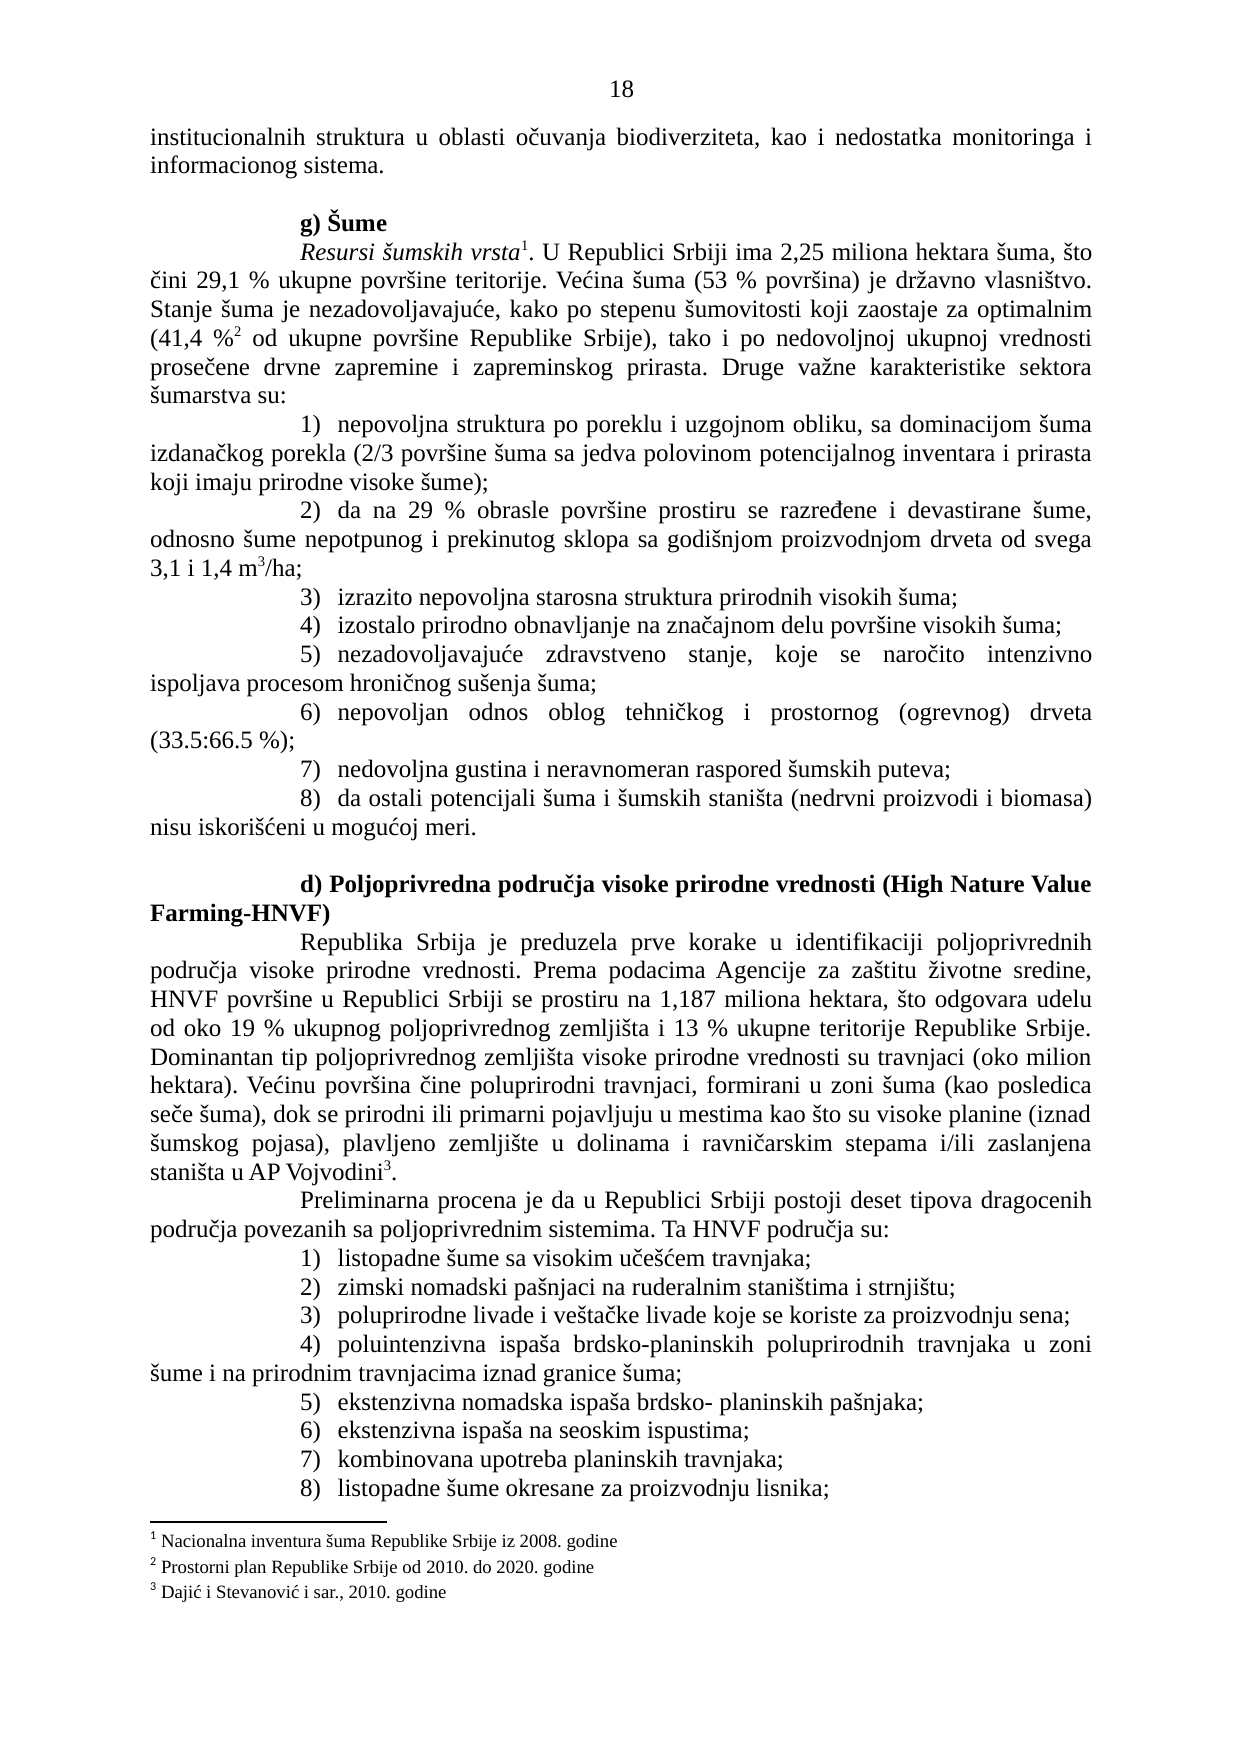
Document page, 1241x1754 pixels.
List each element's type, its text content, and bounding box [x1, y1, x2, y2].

list nezadovoljavajuće zdravstveno stanje, koje se naročito intenzivno ispoljava procesom hroničnog sušenja šuma; [150, 639, 1093, 697]
list izostalo prirodno obnavljanje na značajnom delu površine visokih šuma; [150, 611, 1093, 639]
list ekstenzivna ispaša na seoskim ispustima; [150, 1416, 1093, 1444]
list nepovoljna struktura po poreklu i uzgojnom obliku, sa dominacijom šuma izdanačkog porekla (2/3 površine šuma sa jedva polovinom potencijalnog inventara i prirasta koji imaju prirodne visoke šume); [150, 409, 1093, 496]
list kombinovana upotreba planinskih travnjaka; [150, 1444, 1093, 1473]
list poluprirodne livade i veštačke livade koje se koriste za proizvodnju sena; [150, 1301, 1093, 1329]
text Resursi šumskih vrsta. U Republici Srbiji ima 2,25 miliona hektara šuma, što čini 29,1 % ukupne površine teritorije. Većina šuma (53 % površina) je državno vlasništvo. Stanje šuma je nezadovoljavajuće, kako po stepenu šumovitosti koji zaostaje za optimalnim (41,4 % od ukupne površine Republike Srbije), tako i po nedovoljnoj ukupnoj vrednosti prosečene drvne zapremine i zapreminskog prirasta. Druge važne karakteristike sektora šumarstva su: [150, 237, 1093, 409]
text Preliminarna procena je da u Republici Srbiji postoji deset tipova dragocenih područja povezanih sa poljoprivrednim sistemima. Ta HNVF područja su: [150, 1186, 1093, 1243]
list da ostali potencijali šuma i šumskih staništa (nedrvni proizvodi i biomasa) nisu iskorišćeni u mogućoj meri. [150, 783, 1093, 841]
list ekstenzivna nomadska ispaša brdsko- planinskih pašnjaka; [150, 1387, 1093, 1416]
list da na 29 % obrasle površine prostiru se razređene i devastirane šume, odnosno šume nepotpunog i prekinutog sklopa sa godišnjom proizvodnjom drveta od svega 3,1 i 1,4 m3/ha; [150, 496, 1093, 582]
text g) Šume [150, 208, 1093, 237]
list zimski nomadski pašnjaci na ruderalnim staništima i strnjištu; [150, 1272, 1093, 1301]
text Republika Srbija je preduzela prve korake u identifikaciji poljoprivrednih područja visoke prirodne vrednosti. Prema podacima Agencije za zaštitu životne sredine, HNVF površine u Republici Srbiji se prostiru na 1,187 miliona hektara, što odgovara udelu od oko 19 % ukupnog poljoprivrednog zemljišta i 13 % ukupne teritorije Republike Srbije. Dominantan tip poljoprivrednog zemljišta visoke prirodne vrednosti su travnjaci (oko milion hektara). Većinu površina čine poluprirodni travnjaci, formirani u zoni šuma (kao posledica seče šuma), dok se prirodni ili primarni pojavljuju u mestima kao što su visoke planine (iznad šumskog pojasa), plavljeno zemljište u dolinama i ravničarskim stepama i/ili zaslanjena staništa u AP Vojvodini. [150, 927, 1093, 1186]
list izrazito nepovoljna starosna struktura prirodnih visokih šuma; [300, 582, 1093, 611]
text d) Poljoprivredna područja visoke prirodne vrednosti (High Nature Value Farming-HNVF) [150, 869, 1093, 927]
list poluintenzivna ispaša brdsko-planinskih poluprirodnih travnjaka u zoni šume i na prirodnim travnjacima iznad granice šuma; [150, 1329, 1093, 1387]
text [150, 122, 1093, 179]
list listopadne šume sa visokim učešćem travnjaka; [150, 1243, 1093, 1272]
list listopadne šume okresane za proizvodnju lisnika; [150, 1473, 1093, 1502]
list nedovoljna gustina i neravnomeran raspored šumskih puteva; [300, 754, 1093, 783]
list nepovoljan odnos oblog tehničkog i prostornog (ogrevnog) drveta (33.5:66.5 %); [150, 697, 1093, 754]
